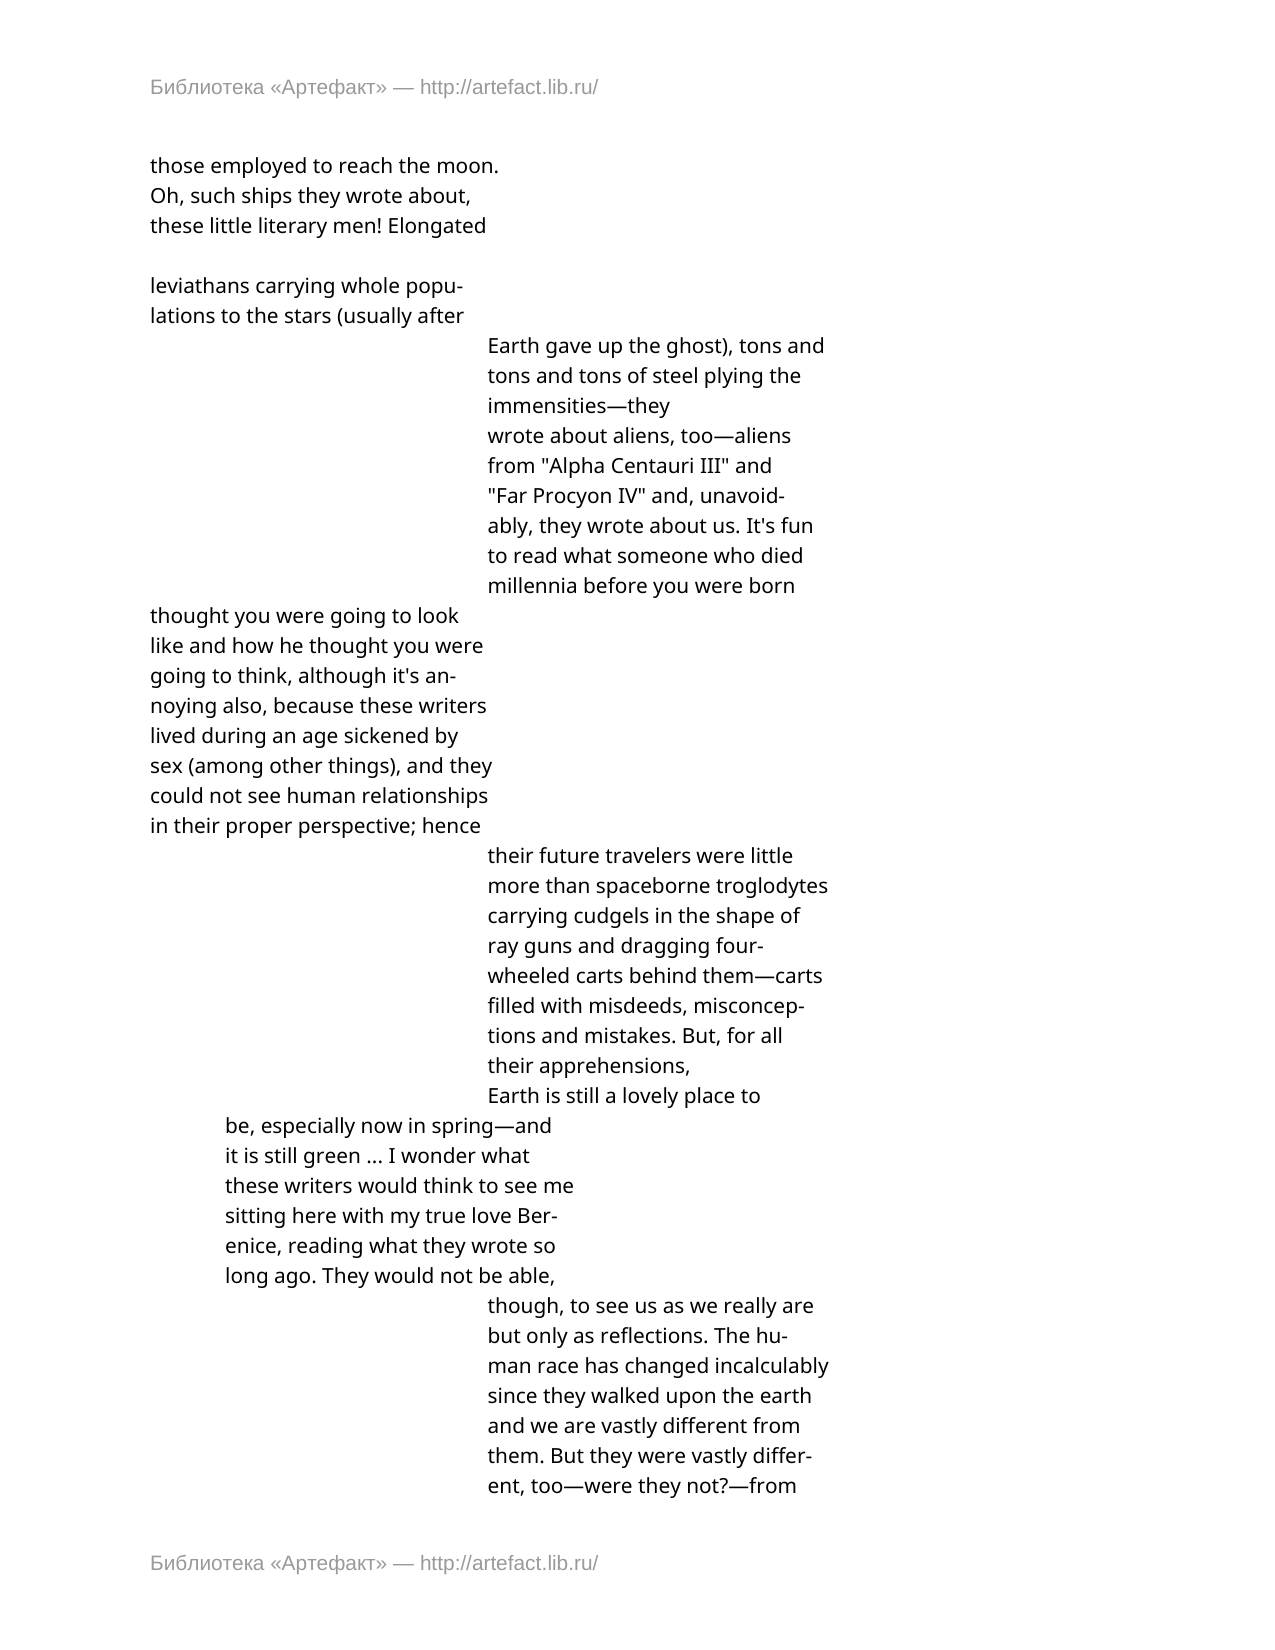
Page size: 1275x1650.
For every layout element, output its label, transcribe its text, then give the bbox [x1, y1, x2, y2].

text lived during an age sickened by [150, 720, 1125, 750]
text carrying cudgels in the shape of [487, 900, 1125, 930]
text filled with misdeeds, misconcep- [487, 990, 1125, 1020]
text in their proper perspective; hence [150, 810, 1125, 840]
text and we are vastly different from [487, 1410, 1125, 1440]
text ably, they wrote about us. It's fun [487, 510, 1125, 540]
text millennia before you were born [487, 570, 1125, 600]
text their apprehensions, [487, 1050, 1125, 1080]
text immensities—they [487, 390, 1125, 420]
text more than spaceborne troglodytes [487, 870, 1125, 900]
text ent, too—were they not?—from [487, 1470, 1125, 1500]
text them. But they were vastly differ- [487, 1440, 1125, 1470]
text going to think, although it's an- [150, 660, 1125, 690]
text leviathans carrying whole popu- [150, 270, 1125, 300]
text be, especially now in spring—and [225, 1110, 1125, 1140]
text tons and tons of steel plying the [487, 360, 1125, 390]
text man race has changed incalculably [487, 1350, 1125, 1380]
text wheeled carts behind them—carts [487, 960, 1125, 990]
text noying also, because these writers [150, 690, 1125, 720]
text these writers would think to see me [225, 1170, 1125, 1200]
text enice, reading what they wrote so [225, 1230, 1125, 1260]
text sex (among other things), and they [150, 750, 1125, 780]
text their future travelers were little [487, 840, 1125, 870]
text "Far Procyon IV" and, unavoid- [487, 480, 1125, 510]
text long ago. They would not be able, [225, 1260, 1125, 1290]
text lations to the stars (usually after [150, 300, 1125, 330]
text wrote about aliens, too—aliens [487, 420, 1125, 450]
text Earth is still a lovely place to [487, 1080, 1125, 1110]
text could not see human relationships [150, 780, 1125, 810]
text Oh, such ships they wrote about, [150, 180, 1125, 210]
text since they walked upon the earth [487, 1380, 1125, 1410]
text ray guns and dragging four- [487, 930, 1125, 960]
text Earth gave up the ghost), tons and [487, 330, 1125, 360]
text those employed to reach the moon. [150, 150, 1125, 180]
text sitting here with my true love Ber- [225, 1200, 1125, 1230]
text like and how he thought you were [150, 630, 1125, 660]
text tions and mistakes. But, for all [487, 1020, 1125, 1050]
text from "Alpha Centauri III" and [487, 450, 1125, 480]
text though, to see us as we really are [487, 1290, 1125, 1320]
text these little literary men! Elongated [150, 210, 1125, 240]
text thought you were going to look [150, 600, 1125, 630]
text to read what someone who died [487, 540, 1125, 570]
text but only as reflections. The hu- [487, 1320, 1125, 1350]
text it is still green ... I wonder what [225, 1140, 1125, 1170]
